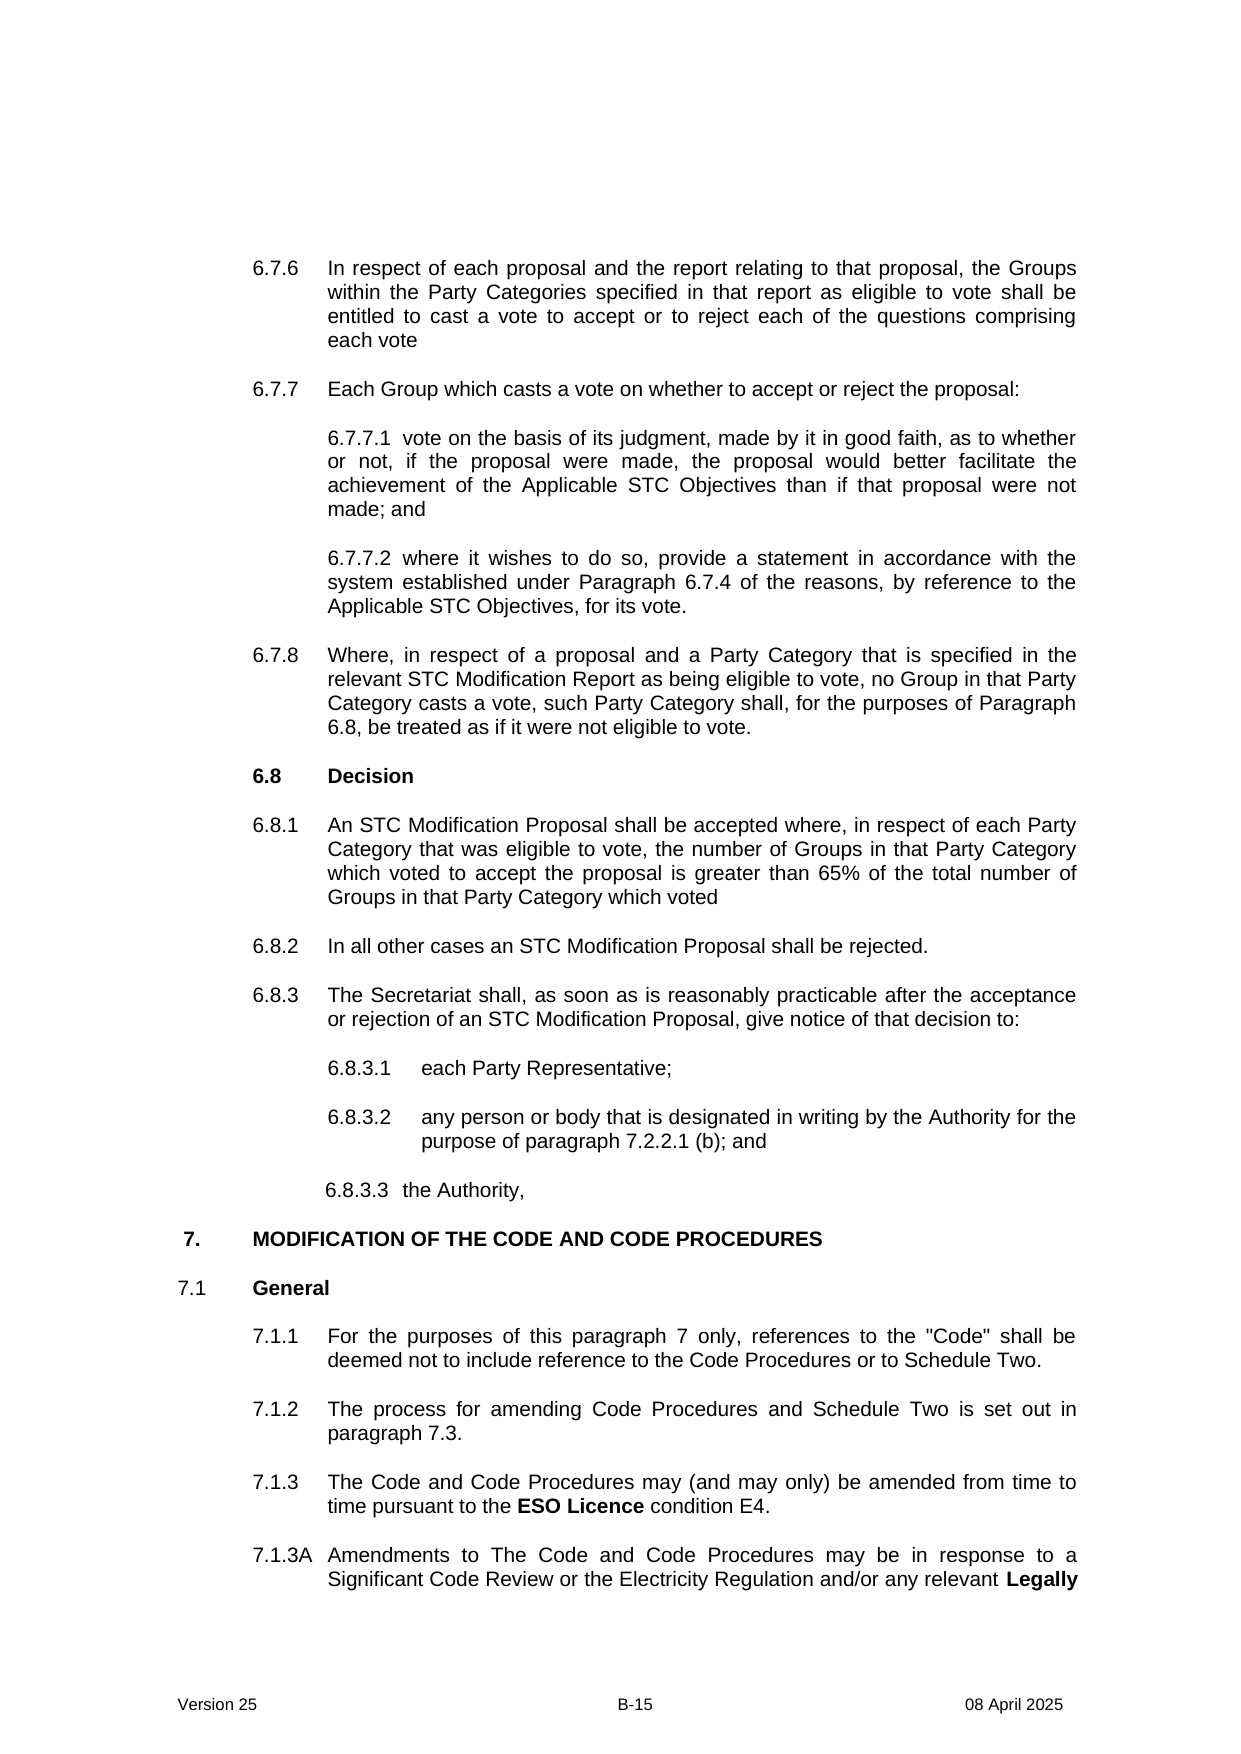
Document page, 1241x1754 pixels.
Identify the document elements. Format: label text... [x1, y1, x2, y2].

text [252, 1543, 1078, 1591]
text 6.7.6 In respect of each proposal and the report relating to that proposal, the Groups within the Party Categories specified in that report as eligible to vote shall be entitled to cast a vote to accept or to reject each of the questions comprising each vote [252, 256, 1078, 351]
text 7.1.1 For the purposes of this paragraph 7 only, references to the "Code" shall be deemed not to include reference to the Code Procedures or to Schedule Two. [252, 1324, 1078, 1372]
text 6.7.7.2 where it wishes to do so, provide a statement in accordance with the system established under Paragraph 6.7.4 of the reasons, by reference to the Applicable STC Objectives, for its vote. [327, 546, 1078, 618]
text 6.8.3 The Secretariat shall, as soon as is reasonably practicable after the acceptance or rejection of an STC Modification Proposal, give notice of that decision to: [252, 983, 1078, 1031]
text 6.8.3.2 any person or body that is designated in writing by the Authority for the purpose of paragraph 7.2.2.1 (b); and [327, 1104, 1078, 1152]
text 6.8.3.1 each Party Representative; [327, 1056, 1078, 1079]
text 7. MODIFICATION OF THE CODE AND CODE PROCEDURES [177, 1226, 1078, 1250]
text 6.8.2 In all other cases an STC Modification Proposal shall be rejected. [177, 934, 1078, 958]
text 6.8.1 An STC Modification Proposal shall be accepted where, in respect of each Party Category that was eligible to vote, the number of Groups in that Party Category which voted to accept the proposal is greater than 65% of the total number of Groups in that Party Category which voted [252, 813, 1078, 909]
text 7.1.3 The Code and Code Procedures may (and may only) be amended from time to time pursuant to the ESO Licence condition E4. [252, 1470, 1078, 1518]
text 6.8 Decision [177, 764, 1078, 788]
text 6.8.3.3 the Authority, [177, 1177, 1078, 1201]
text 6.7.7.1 vote on the basis of its judgment, made by it in good faith, as to whether or not, if the proposal were made, the proposal would better facilitate the achievement of the Applicable STC Objectives than if that proposal were not made; and [327, 425, 1078, 521]
text 7.1.2 The process for amending Code Procedures and Schedule Two is set out in paragraph 7.3. [252, 1397, 1078, 1445]
text 6.7.7 Each Group which casts a vote on whether to accept or reject the proposal: [177, 376, 1078, 400]
text 6.7.8 Where, in respect of a proposal and a Party Category that is specified in the relevant STC Modification Report as being eligible to vote, no Group in that Party Category casts a vote, such Party Category shall, for the purposes of Paragraph 6.8, be treated as if it were not eligible to vote. [252, 643, 1078, 739]
text 7.1 General [177, 1275, 1078, 1299]
